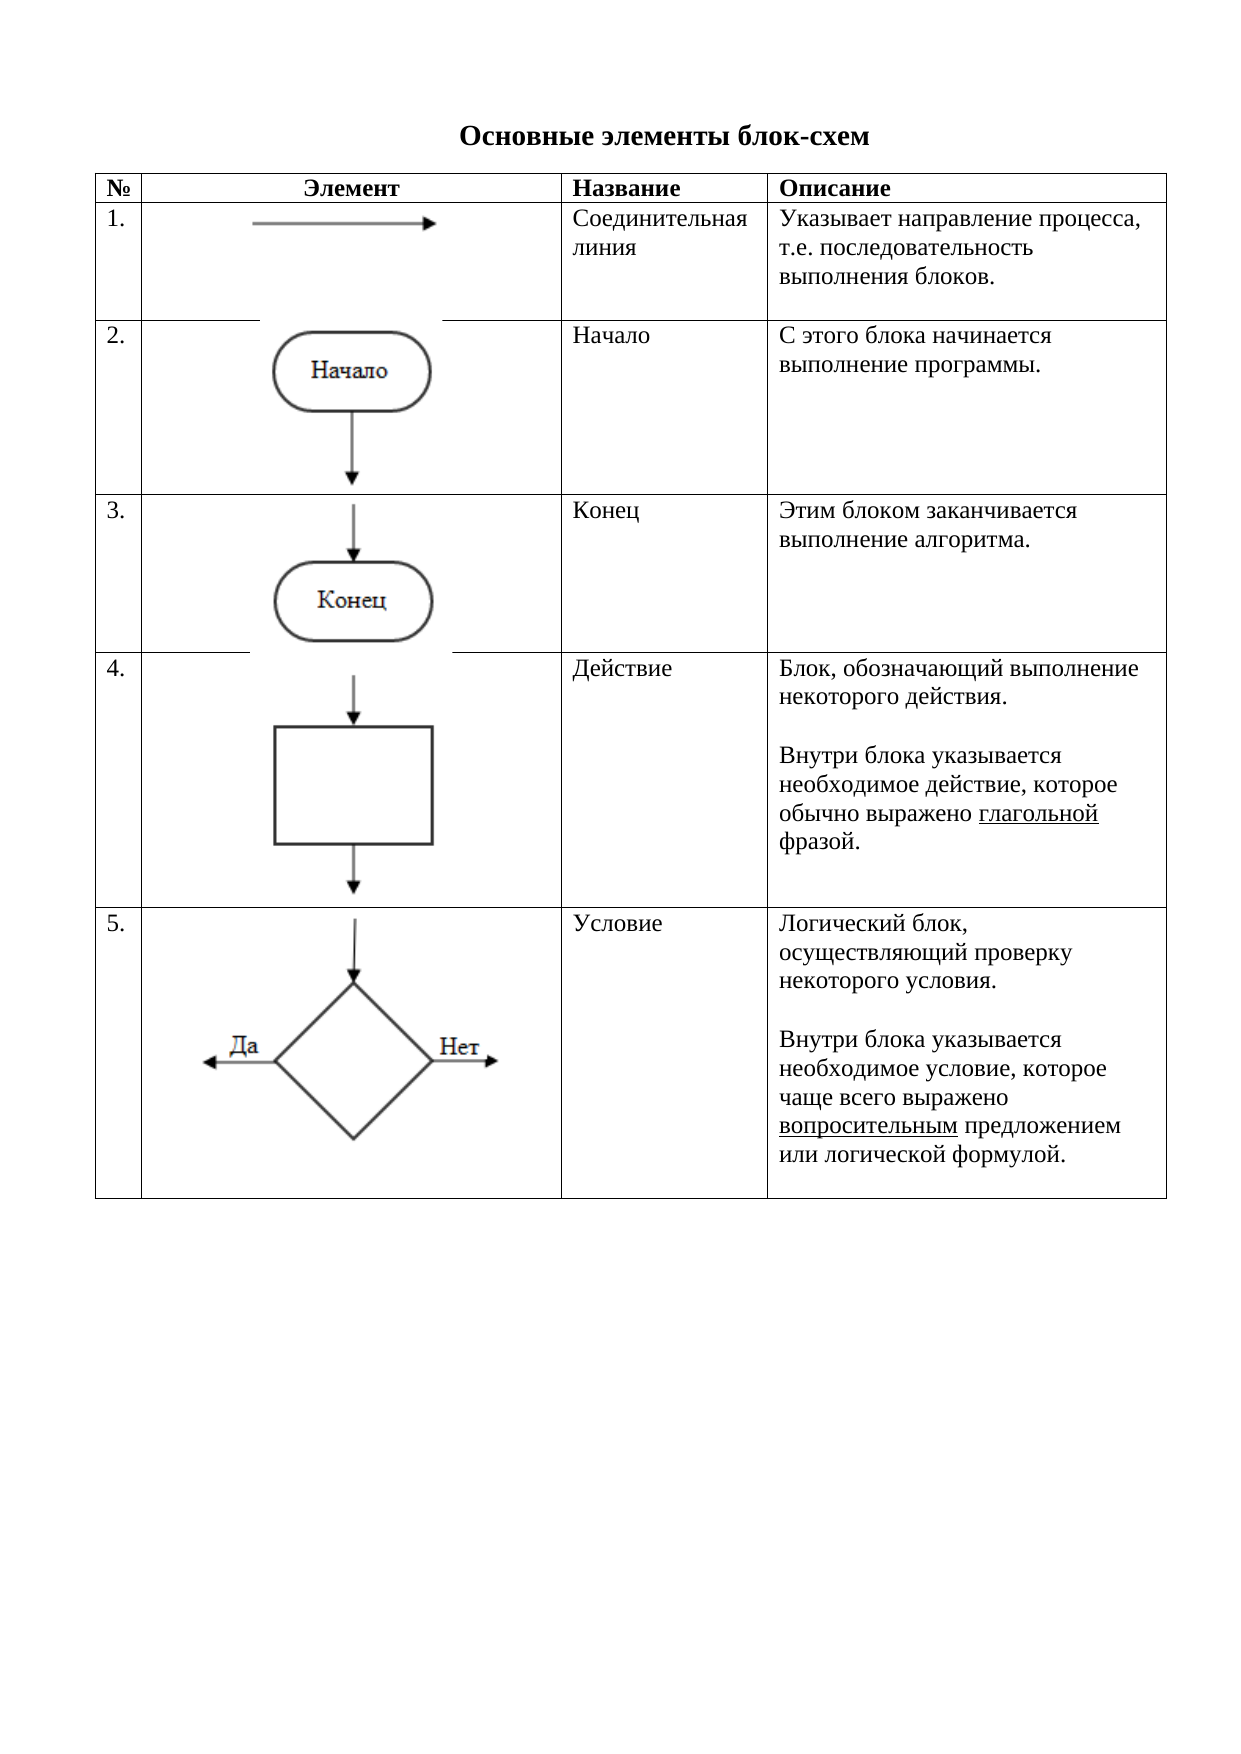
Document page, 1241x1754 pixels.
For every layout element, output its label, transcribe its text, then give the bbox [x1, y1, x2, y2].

table_cell [142, 495, 252, 652]
table_cell 5. [96, 908, 141, 1198]
table_cell Блок, обозначающий выполнение некоторого действия. Внутри блока указывается необходимое действие, которое обычно выражено глагольной фразой. [768, 653, 1166, 907]
table_header Название [562, 174, 767, 202]
picture [260, 320, 443, 494]
table_cell Начало [562, 321, 767, 494]
picture [181, 908, 521, 1147]
table_cell [451, 495, 561, 652]
picture [250, 495, 453, 907]
table_cell Соединительная линия [562, 203, 767, 319]
table_cell Действие [562, 653, 767, 907]
table_cell [453, 653, 561, 907]
table_header Описание [768, 174, 1166, 202]
table_cell [443, 321, 561, 494]
picture [237, 203, 465, 248]
table_cell [142, 908, 561, 1198]
table_cell 1. [96, 203, 141, 319]
table_header Элемент [142, 174, 561, 202]
table_cell [142, 321, 260, 494]
table_cell [142, 203, 561, 319]
table_cell Логический блок, осуществляющий проверку некоторого условия. Внутри блока указывается необходимое условие, которое чаще всего выражено вопросительным предложением или логической формулой. [768, 908, 1166, 1198]
table_cell [142, 653, 250, 907]
table_cell Указывает направление процесса, т.е. последовательность выполнения блоков. [768, 203, 1166, 319]
table_cell Конец [562, 495, 767, 652]
text Основные элементы блок-схем [177, 118, 1152, 152]
table_cell Этим блоком заканчивается выполнение алгоритма. [768, 495, 1166, 652]
table_cell Условие [562, 908, 767, 1198]
table_cell 4. [96, 653, 141, 907]
table_cell 2. [96, 321, 141, 494]
table_header № [96, 174, 141, 202]
table_cell 3. [96, 495, 141, 652]
table_cell С этого блока начинается выполнение программы. [768, 321, 1166, 494]
